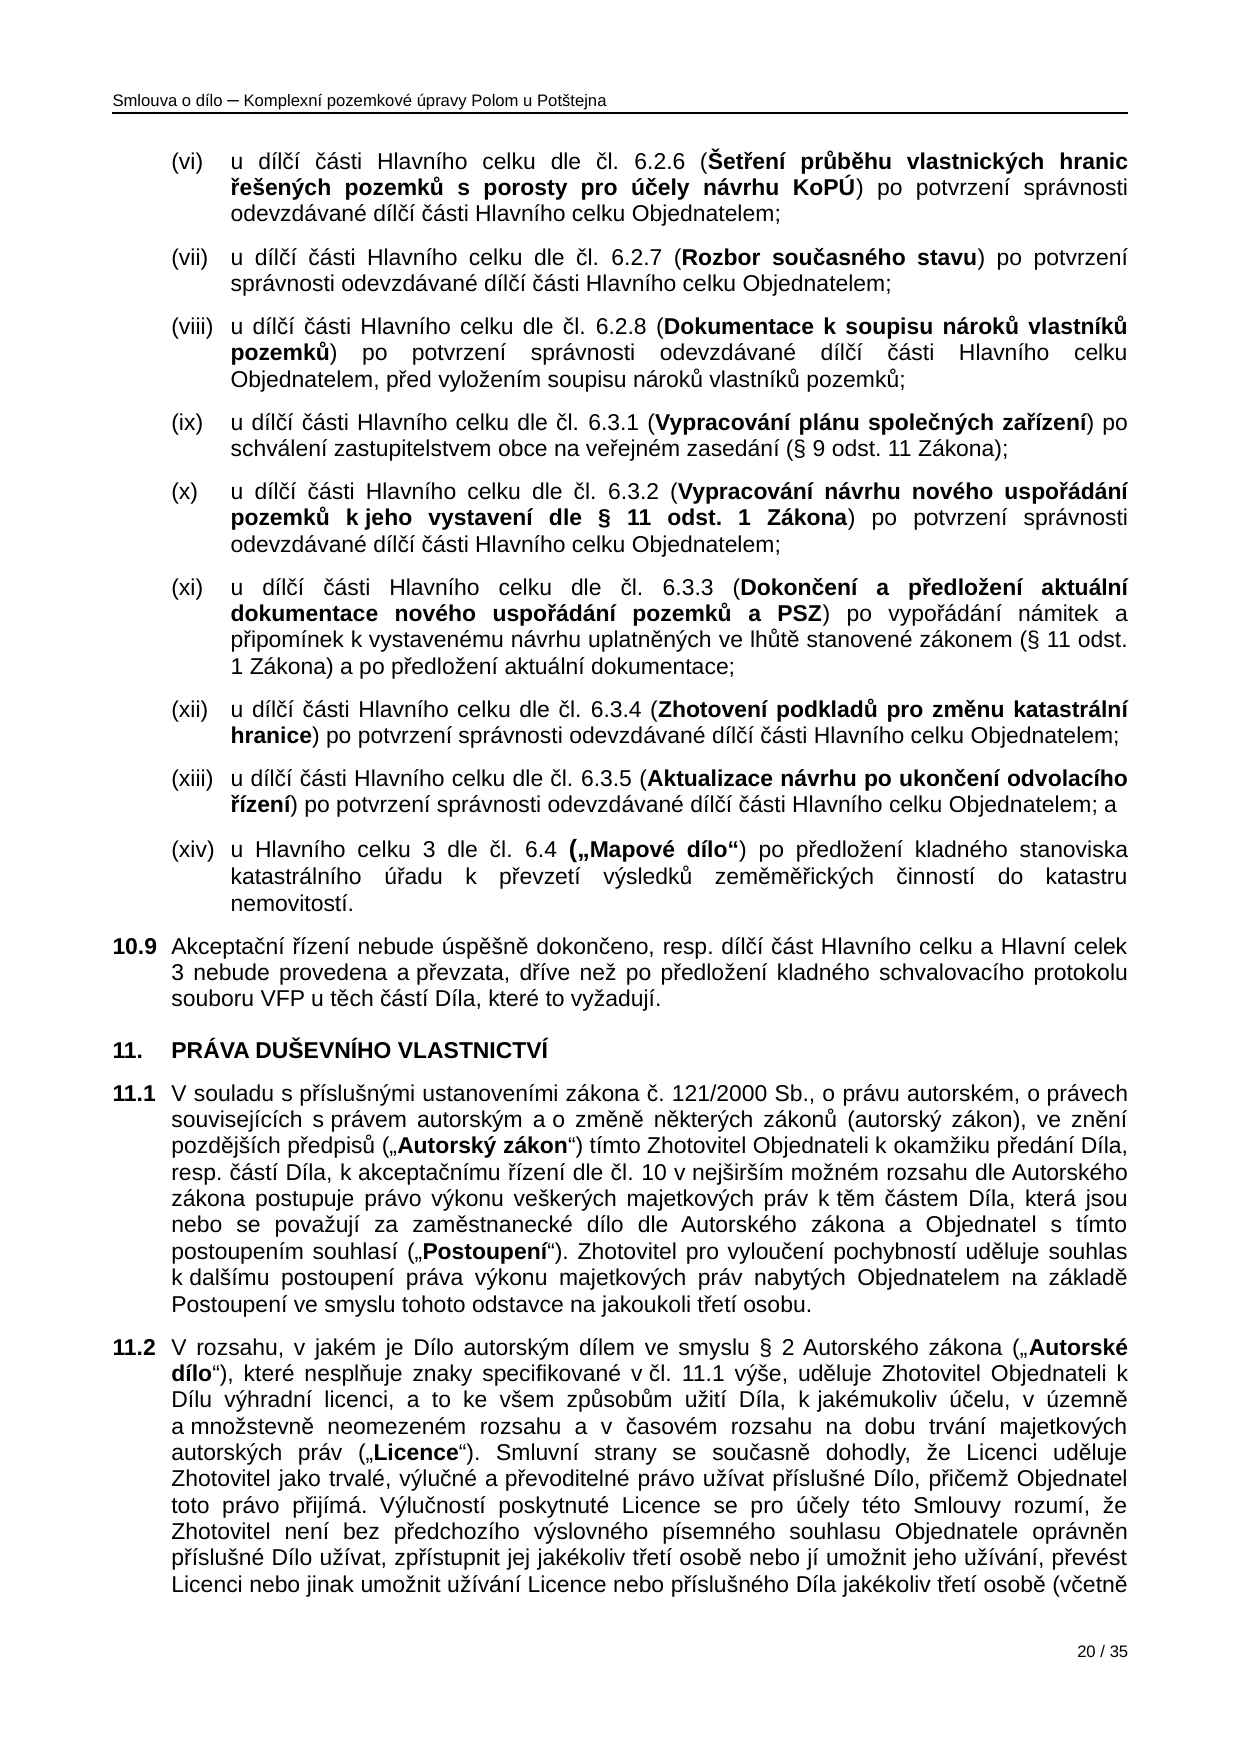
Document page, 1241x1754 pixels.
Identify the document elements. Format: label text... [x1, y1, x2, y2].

list u dílčí části Hlavního celku dle čl. 6.2.6 (Šetření průběhu vlastnických hranic řešených pozemků s porosty pro účely návrhu KoPÚ) po potvrzení správnosti odevzdávané dílčí části Hlavního celku Objednatelem; [171, 148, 1128, 227]
list u dílčí části Hlavního celku dle čl. 6.2.8 (Dokumentace k soupisu nároků vlastníků pozemků) po potvrzení správnosti odevzdávané dílčí části Hlavního celku Objednatelem, před vyložením soupisu nároků vlastníků pozemků; [171, 313, 1128, 392]
list u dílčí části Hlavního celku dle čl. 6.3.3 (Dokončení a předložení aktuální dokumentace nového uspořádání pozemků a PSZ) po vypořádání námitek a připomínek k vystavenému návrhu uplatněných ve lhůtě stanovené zákonem (§ 11 odst. 1 Zákona) a po předložení aktuální dokumentace; [171, 574, 1128, 679]
text Práva duševního vlastnictví [112, 1037, 1128, 1063]
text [112, 1333, 1128, 1597]
list u dílčí části Hlavního celku dle čl. 6.3.2 (Vypracování návrhu nového uspořádání pozemků k jeho vystavení dle § 11 odst. 1 Zákona) po potvrzení správnosti odevzdávané dílčí části Hlavního celku Objednatelem; [171, 478, 1128, 557]
list u Hlavního celku 3 dle čl. 6.4 („Mapové dílo“) po předložení kladného stanoviska katastrálního úřadu k převzetí výsledků zeměměřických činností do katastru nemovitostí. [171, 834, 1128, 916]
text V souladu s příslušnými ustanoveními zákona č. 121/2000 Sb., o právu autorském, o právech souvisejících s právem autorským a o změně některých zákonů (autorský zákon), ve znění pozdějších předpisů („Autorský zákon“) tímto Zhotovitel Objednateli k okamžiku předání Díla, resp. částí Díla, k akceptačnímu řízení dle čl. 10 v nejširším možném rozsahu dle Autorského zákona postupuje právo výkonu veškerých majetkových práv k těm částem Díla, která jsou nebo se považují za zaměstnanecké dílo dle Autorského zákona a Objednatel s tímto postoupením souhlasí („Postoupení“). Zhotovitel pro vyloučení pochybností uděluje souhlas k dalšímu postoupení práva výkonu majetkových práv nabytých Objednatelem na základě Postoupení ve smyslu tohoto odstavce na jakoukoli třetí osobu. [112, 1080, 1128, 1317]
text Akceptační řízení nebude úspěšně dokončeno, resp. dílčí část Hlavního celku a Hlavní celek 3 nebude provedena a převzata, dříve než po předložení kladného schvalovacího protokolu souboru VFP u těch částí Díla, které to vyžadují. [112, 933, 1128, 1012]
list u dílčí části Hlavního celku dle čl. 6.3.5 (Aktualizace návrhu po ukončení odvolacího řízení) po potvrzení správnosti odevzdávané dílčí části Hlavního celku Objednatelem; a [171, 765, 1128, 818]
list u dílčí části Hlavního celku dle čl. 6.3.1 (Vypracování plánu společných zařízení) po schválení zastupitelstvem obce na veřejném zasedání (§ 9 odst. 11 Zákona); [171, 408, 1128, 461]
list u dílčí části Hlavního celku dle čl. 6.3.4 (Zhotovení podkladů pro změnu katastrální hranice) po potvrzení správnosti odevzdávané dílčí části Hlavního celku Objednatelem; [171, 696, 1128, 748]
list u dílčí části Hlavního celku dle čl. 6.2.7 (Rozbor současného stavu) po potvrzení správnosti odevzdávané dílčí části Hlavního celku Objednatelem; [171, 243, 1128, 296]
